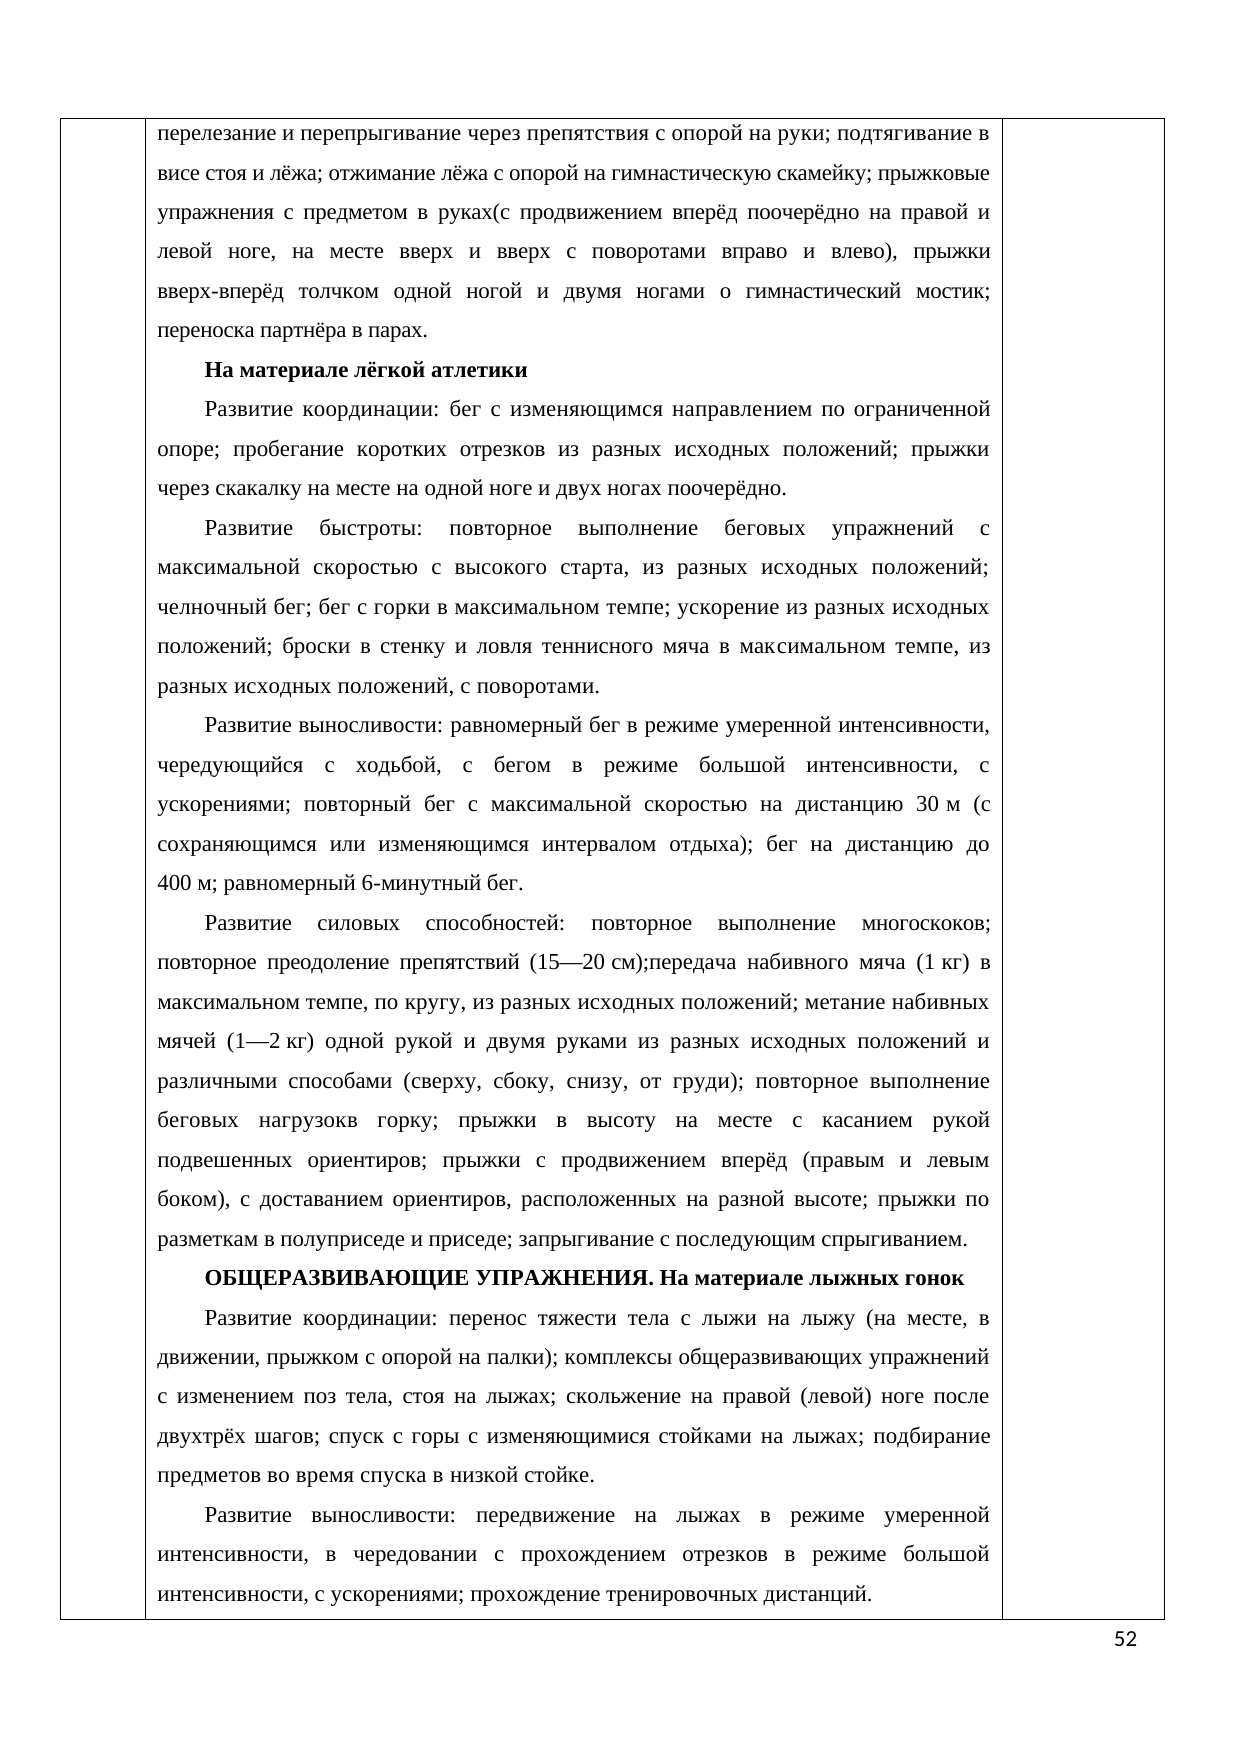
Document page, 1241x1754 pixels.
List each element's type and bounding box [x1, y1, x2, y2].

table_cell [1003, 119, 1164, 1619]
table_cell [61, 119, 145, 1619]
table_cell [146, 119, 1002, 1619]
